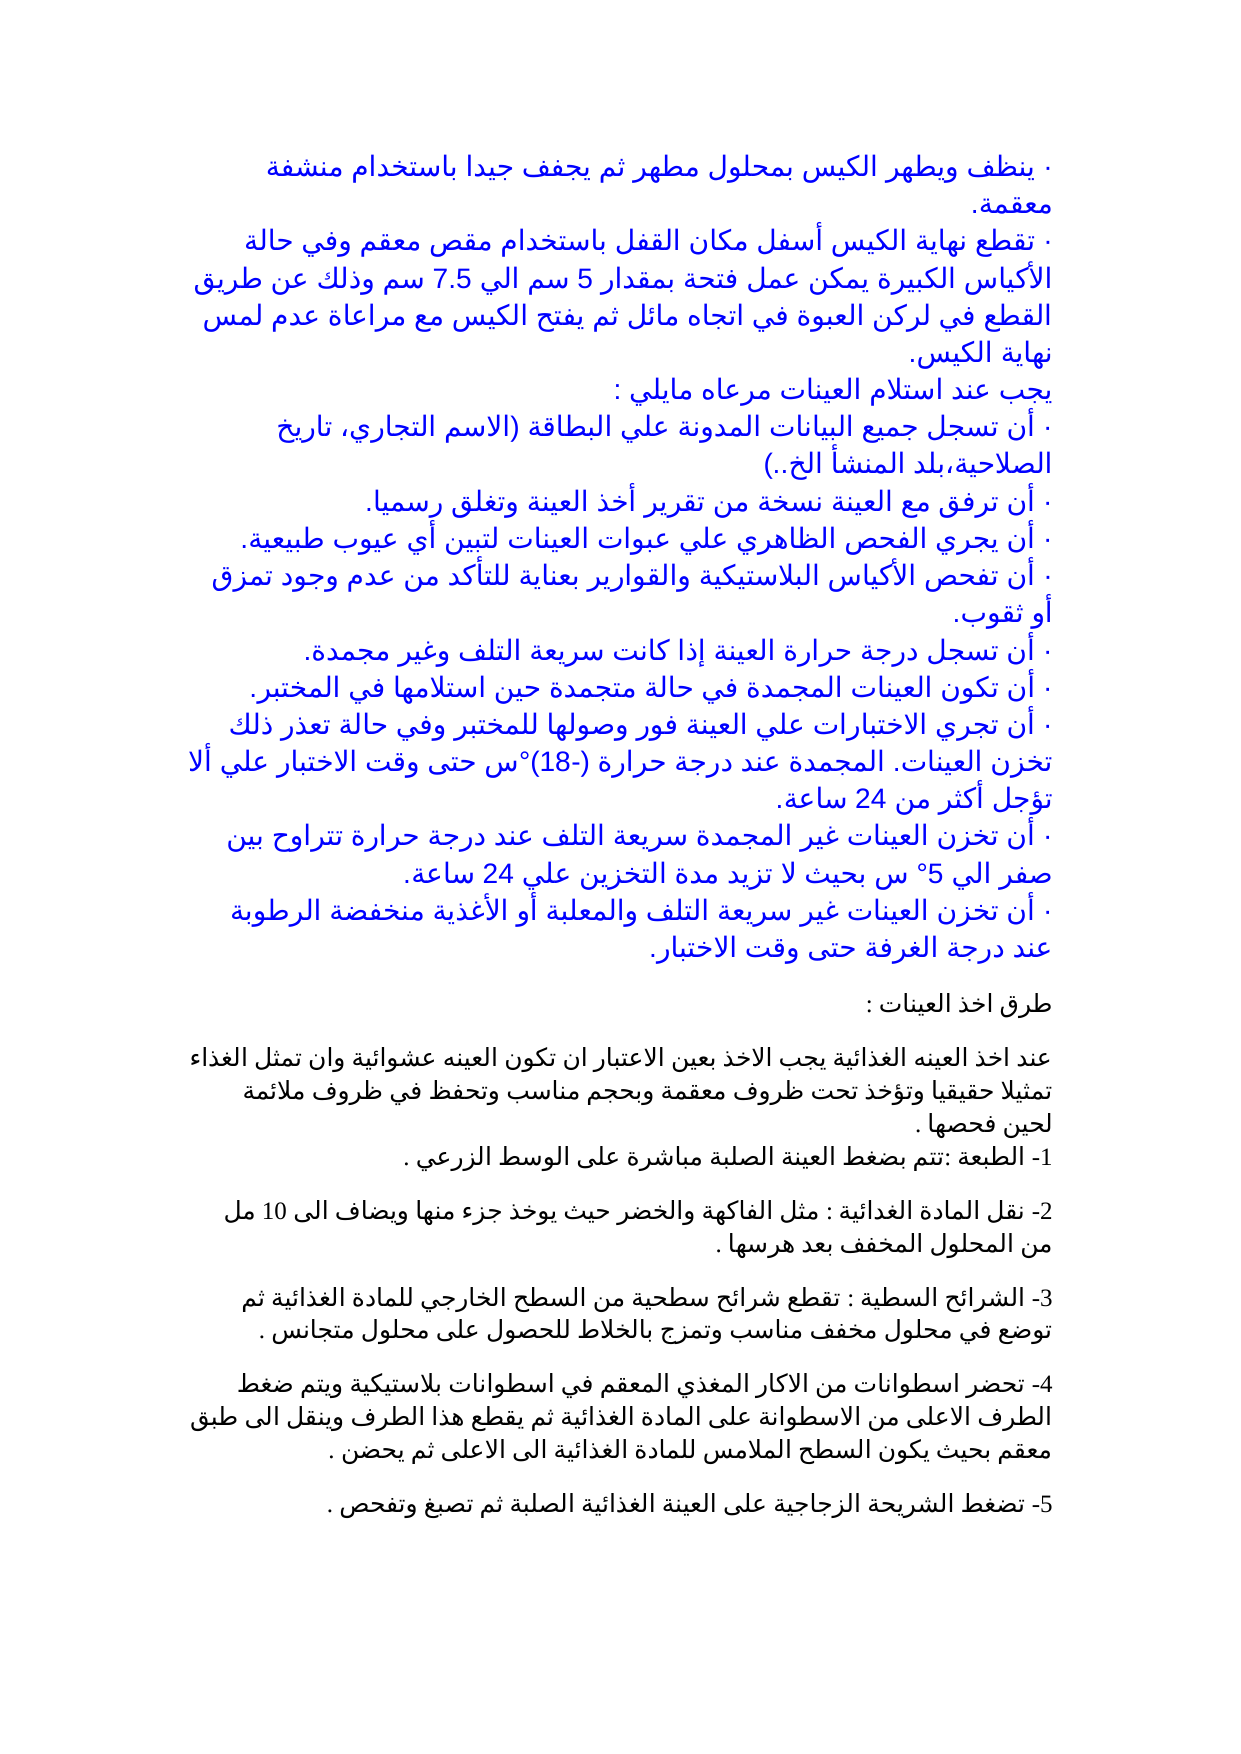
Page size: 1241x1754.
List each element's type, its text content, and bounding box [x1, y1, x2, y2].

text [187, 150, 1053, 963]
text عند اخذ العينه الغذائية يجب الاخذ بعين الاعتبار ان تكون العينه عشوائية وان تمثل الغذاء تمثيلا حقيقيا وتؤخذ تحت ظروف معقمة وبحجم مناسب وتحفظ في ظروف ملائمة لحين فحصها . 1- الطبعة :تتم بضغط العينة الصلبة مباشرة على الوسط الزرعي . [187, 1043, 1053, 1171]
text طرق اخذ العينات : [187, 989, 1053, 1018]
text 3- الشرائح السطية : تقطع شرائح سطحية من السطح الخارجي للمادة الغذائية ثم توضع في محلول مخفف مناسب وتمزج بالخلاط للحصول على محلول متجانس . [187, 1283, 1053, 1344]
text 5- تضغط الشريحة الزجاجية على العينة الغذائية الصلبة ثم تصبغ وتفحص . [187, 1489, 1053, 1518]
text 2- نقل المادة الغدائية : مثل الفاكهة والخضر حيث يوخذ جزء منها ويضاف الى 10 مل من المحلول المخفف بعد هرسها . [187, 1196, 1053, 1257]
text 4- تحضر اسطوانات من الاكار المغذي المعقم في اسطوانات بلاستيكية ويتم ضغط الطرف الاعلى من الاسطوانة على المادة الغذائية ثم يقطع هذا الطرف وينقل الى طبق معقم بحيث يكون السطح الملامس للمادة الغذائية الى الاعلى ثم يحضن . [187, 1369, 1053, 1464]
